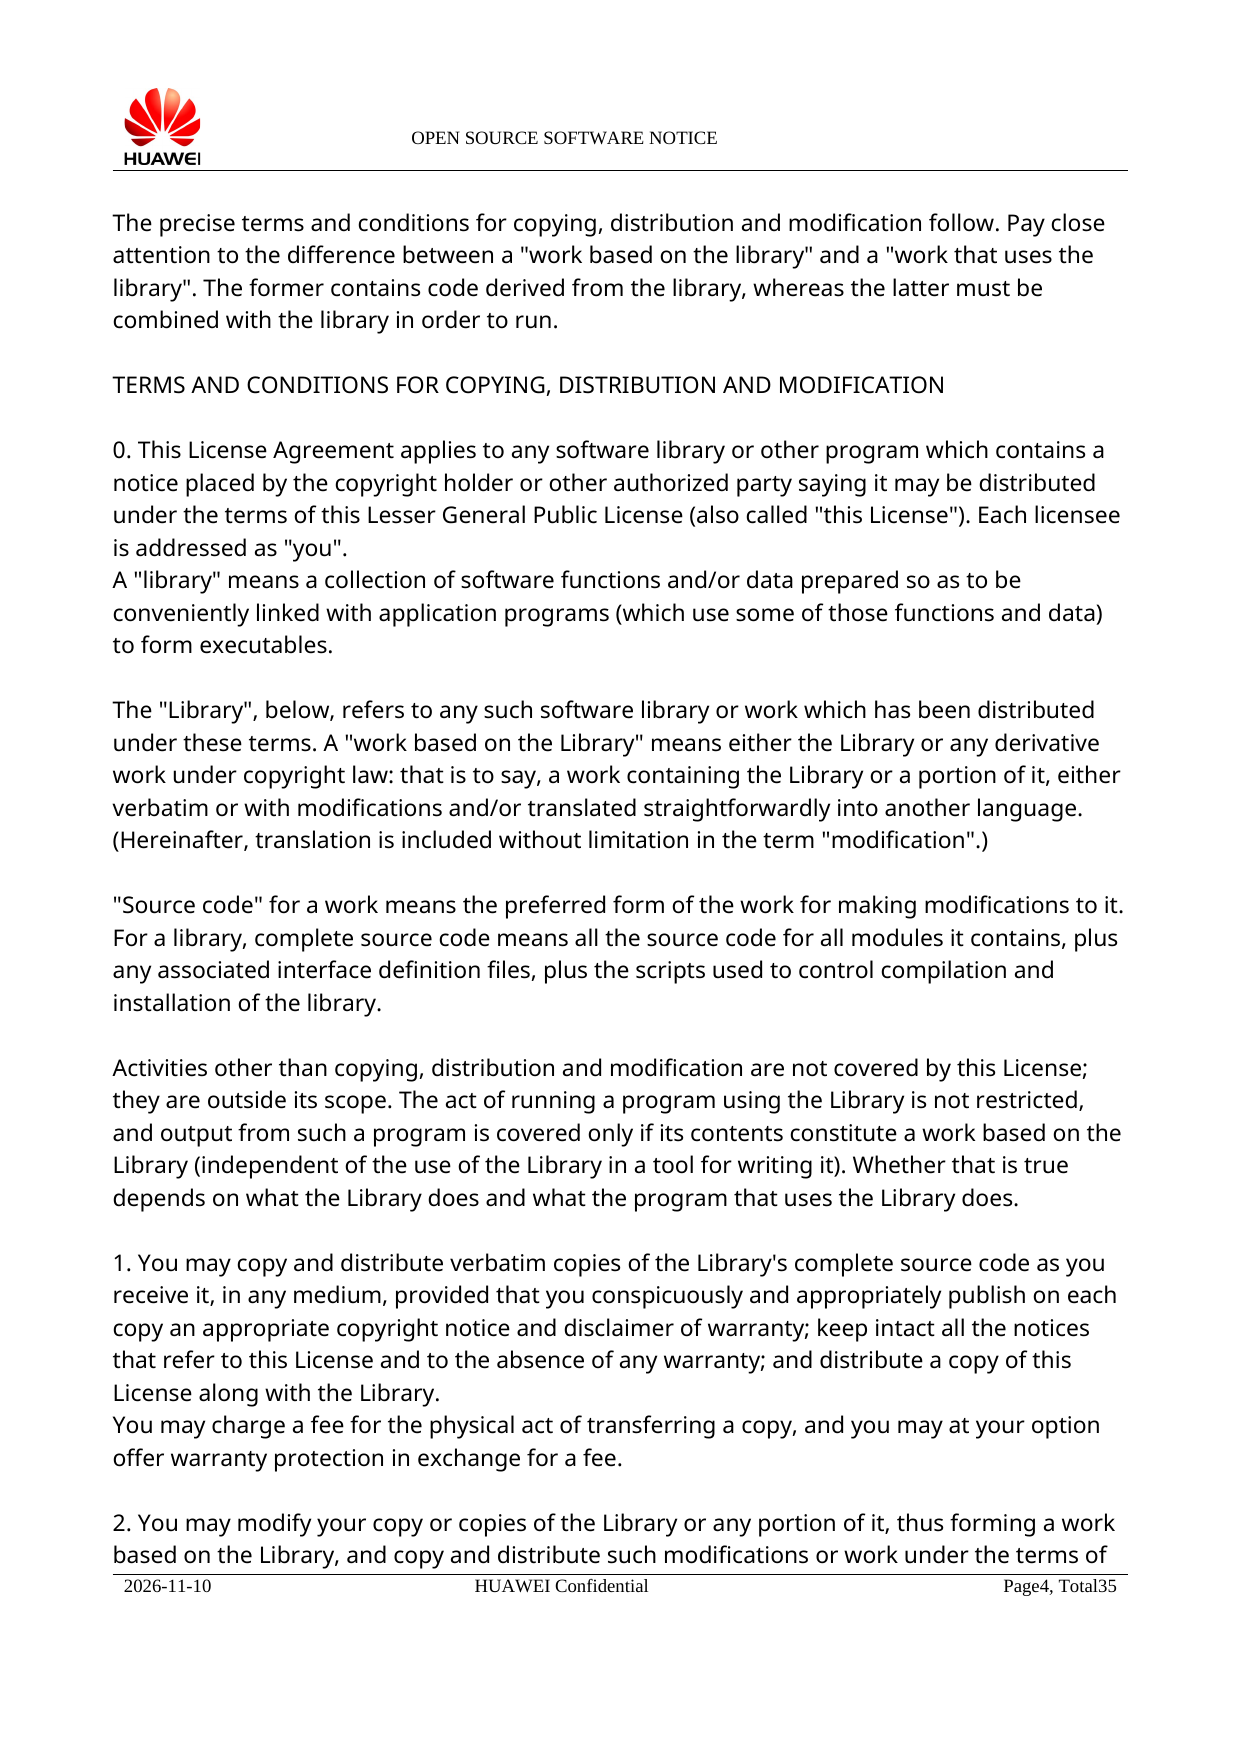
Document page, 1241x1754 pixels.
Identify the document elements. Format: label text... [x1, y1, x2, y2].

text 1. You may copy and distribute verbatim copies of the Library's complete source code as you receive it, in any medium, provided that you conspicuously and appropriately publish on each copy an appropriate copyright notice and disclaimer of warranty; keep intact all the notices that refer to this License and to the absence of any warranty; and distribute a copy of this License along with the Library. [112, 1246, 1128, 1409]
picture [124, 88, 201, 165]
text The "Library", below, refers to any such software library or work which has been distributed under these terms. A "work based on the Library" means either the Library or any derivative work under copyright law: that is to say, a work containing the Library or a portion of it, either verbatim or with modifications and/or translated straightforwardly into another language. (Hereinafter, translation is included without limitation in the term "modification".) [112, 694, 1128, 856]
text "Source code" for a work means the preferred form of the work for making modifications to it. For a library, complete source code means all the source code for all modules it contains, plus any associated interface definition files, plus the scripts used to control compilation and installation of the library. [112, 889, 1128, 1019]
text A "library" means a collection of software functions and/or data prepared so as to be conveniently linked with application programs (which use some of those functions and data) to form executables. [112, 564, 1128, 661]
text 0. This License Agreement applies to any software library or other program which contains a notice placed by the copyright holder or other authorized party saying it may be distributed under the terms of this Lesser General Public License (also called "this License"). Each licensee is addressed as "you". [112, 434, 1128, 564]
text Activities other than copying, distribution and modification are not covered by this License; they are outside its scope. The act of running a program using the Library is not restricted, and output from such a program is covered only if its contents constitute a work based on the Library (independent of the use of the Library in a tool for writing it). Whether that is true depends on what the Library does and what the program that uses the Library does. [112, 1051, 1128, 1214]
text TERMS AND CONDITIONS FOR COPYING, DISTRIBUTION AND MODIFICATION [112, 369, 1128, 401]
text You may charge a fee for the physical act of transferring a copy, and you may at your option offer warranty protection in exchange for a fee. [112, 1409, 1128, 1474]
text The precise terms and conditions for copying, distribution and modification follow. Pay close attention to the difference between a "work based on the library" and a "work that uses the library". The former contains code derived from the library, whereas the latter must be combined with the library in order to run. [112, 206, 1128, 336]
